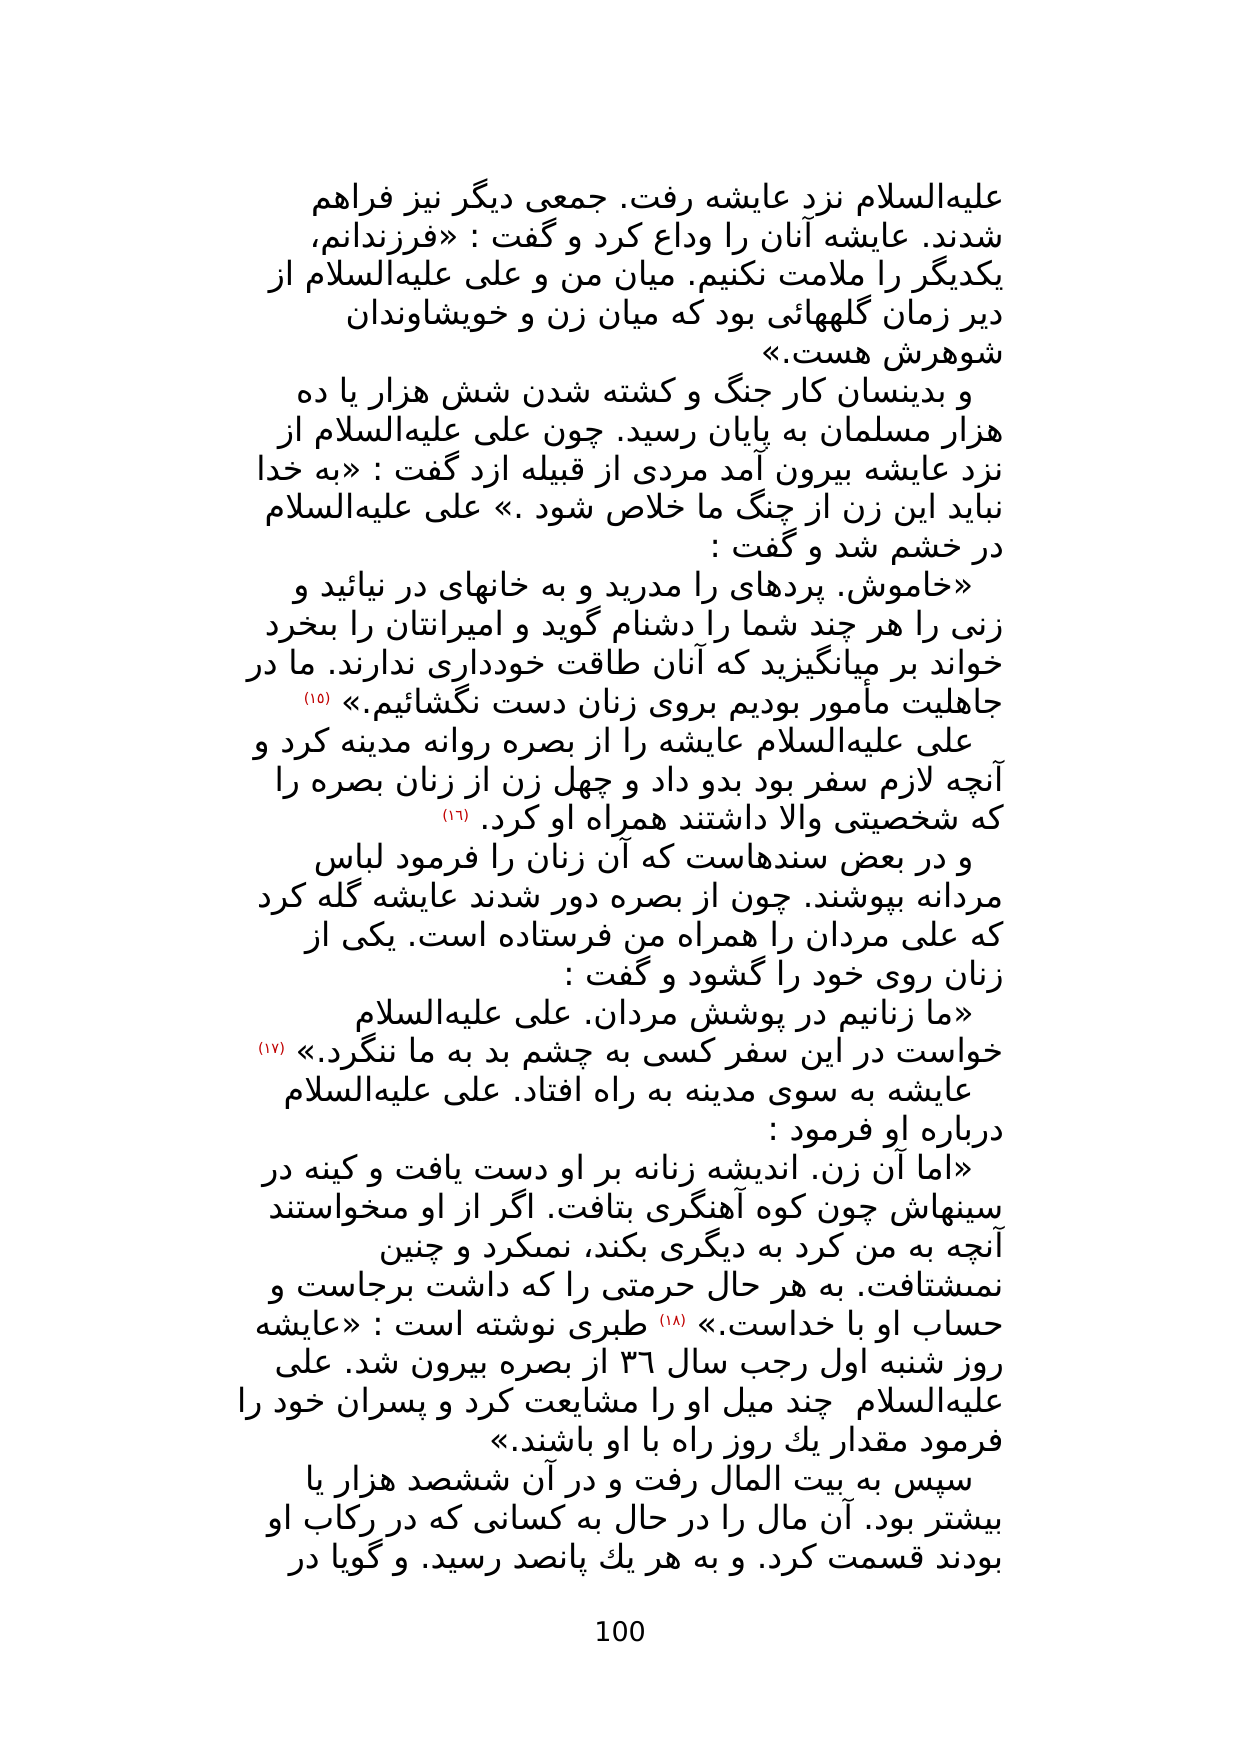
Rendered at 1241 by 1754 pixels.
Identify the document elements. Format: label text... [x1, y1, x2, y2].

text على عليه‌السلام عايشه را از بصره روانه مدينه كرد و آنچه لازم سفر بود بدو داد و چهل زن از زنان بصره را كه شخصيتى والا داشتند همراه او كرد. (١٦) [236, 721, 1004, 838]
text «اما آن زن. انديشه زنانه بر او دست يافت و كينه در سينه‏اش چون كوه آهنگرى بتافت. اگر از او مى‏خواستند آنچه به من كرد به ديگرى بكند، نمى‏كرد و چنين نمى‏شتافت. به هر حال حرمتى را كه داشت برجاست و حساب او با خداست.» (١٨) طبرى نوشته است : «عايشه روز شنبه اول رجب سال ٣٦ از بصره بيرون شد. على عليه‌السلام چند ميل او را مشايعت كرد و پسران خود را فرمود مقدار يك روز راه با او باشند.» [236, 1148, 1004, 1459]
text عايشه به سوى مدينه به راه افتاد. على عليه‌السلام درباره او فرمود : [236, 1071, 1004, 1148]
text و در بعض سندهاست كه آن زنان را فرمود لباس مردانه بپوشند. چون از بصره دور شدند عايشه گله كرد كه على مردان را همراه من فرستاده است. يكى از زنان روى خود را گشود و گفت : [236, 838, 1004, 993]
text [236, 1459, 1004, 1576]
text و بدين‏سان كار جنگ و كشته شدن شش هزار يا ده هزار مسلمان به پايان رسيد. چون على عليه‌السلام از نزد عايشه بيرون آمد مردى از قبيله ازد گفت : «به خدا نبايد اين زن از چنگ ما خلاص شود .» على عليه‌السلام در خشم شد و گفت : [236, 371, 1004, 566]
text «ما زنانيم در پوشش مردان. على عليه‌السلام خواست در اين سفر كسى به چشم بد به ما ننگرد.» (١٧) [236, 993, 1004, 1071]
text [236, 177, 1004, 371]
text «خاموش. پرده‏اى را مدريد و به خانه‏اى در نيائيد و زنى را هر چند شما را دشنام گويد و اميرانتان را بى‏خرد خواند بر ميانگيزيد كه آنان طاقت خوددارى ندارند. ما در جاهليت مأمور بوديم بروى زنان دست نگشائيم.» (١٥) [236, 566, 1004, 721]
